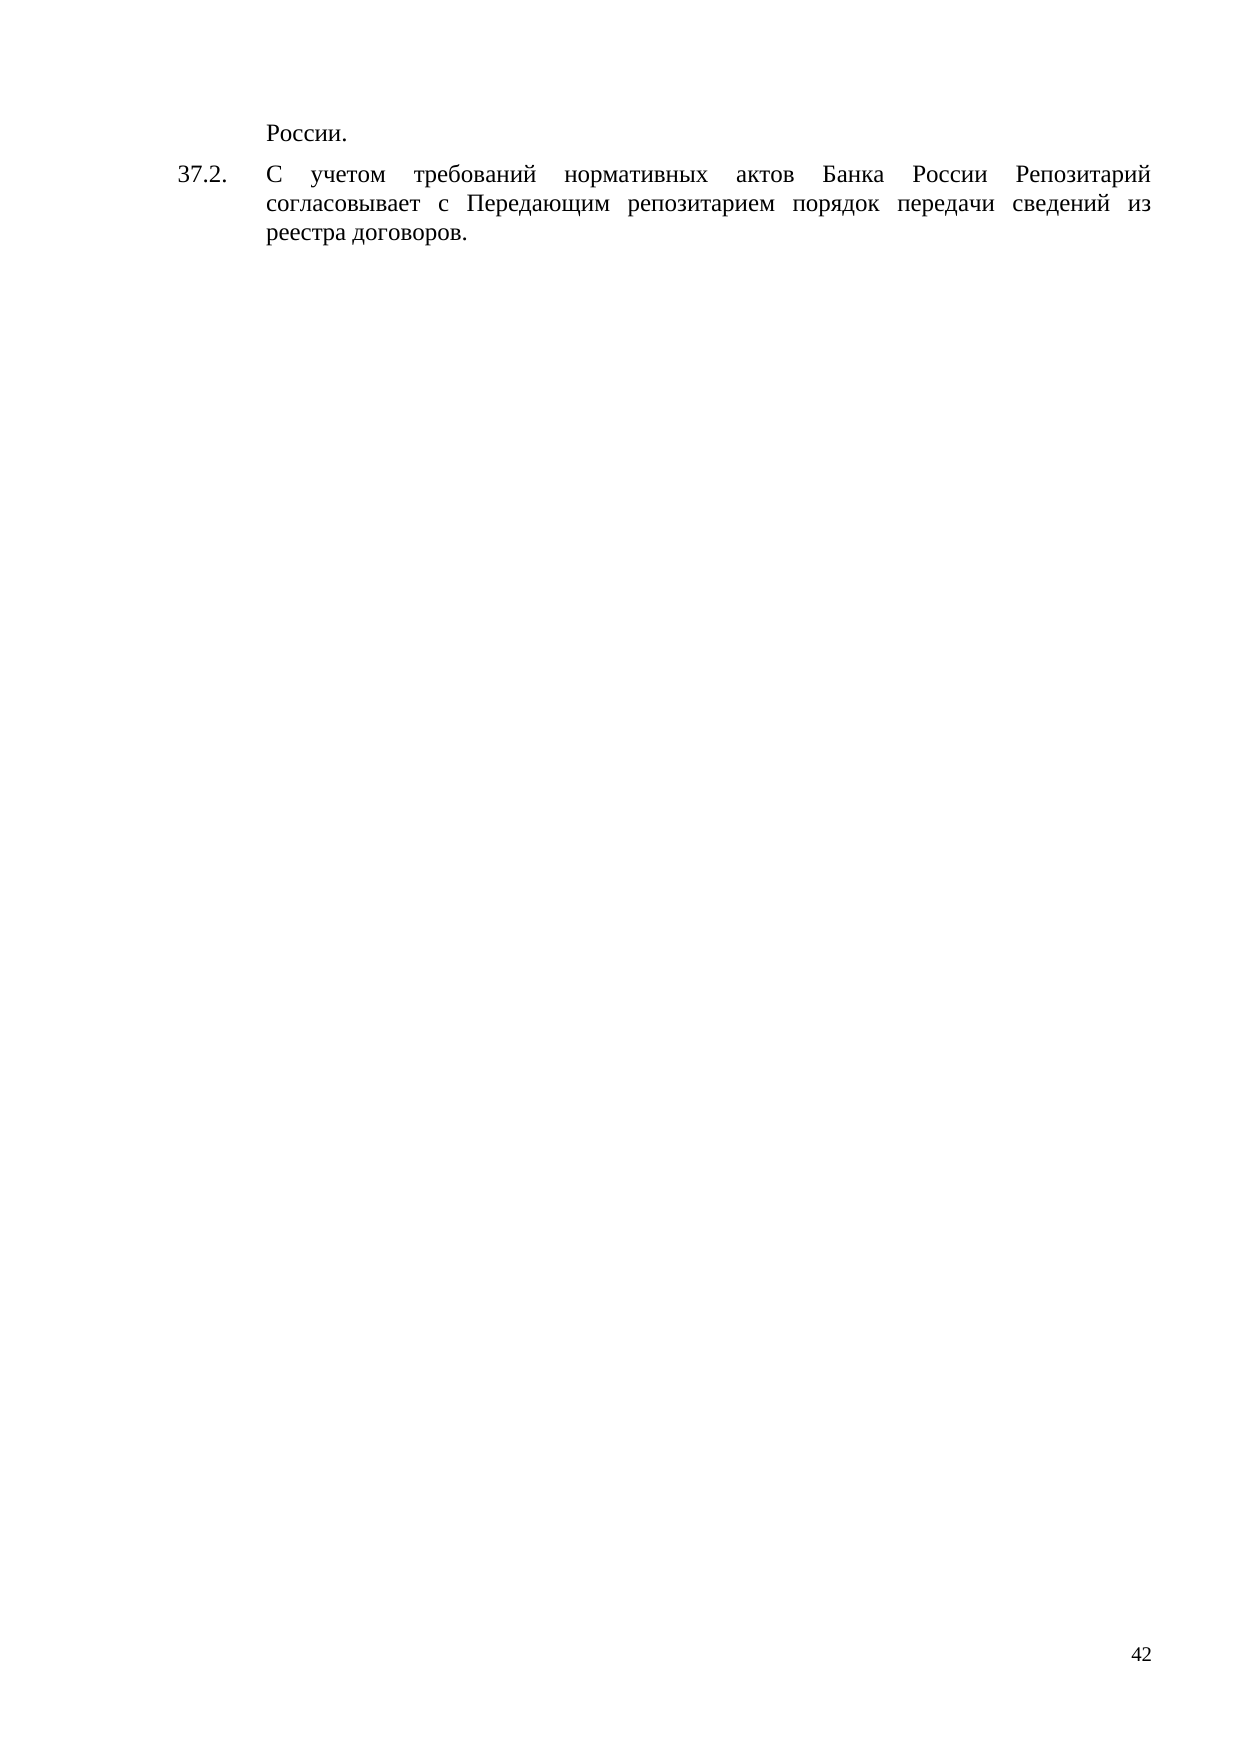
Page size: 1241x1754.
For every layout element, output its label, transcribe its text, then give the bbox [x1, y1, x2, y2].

list С учетом требований нормативных актов Банка России Репозитарий согласовывает с Передающим репозитарием порядок передачи сведений из реестра договоров. [177, 159, 1152, 246]
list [177, 118, 1152, 147]
